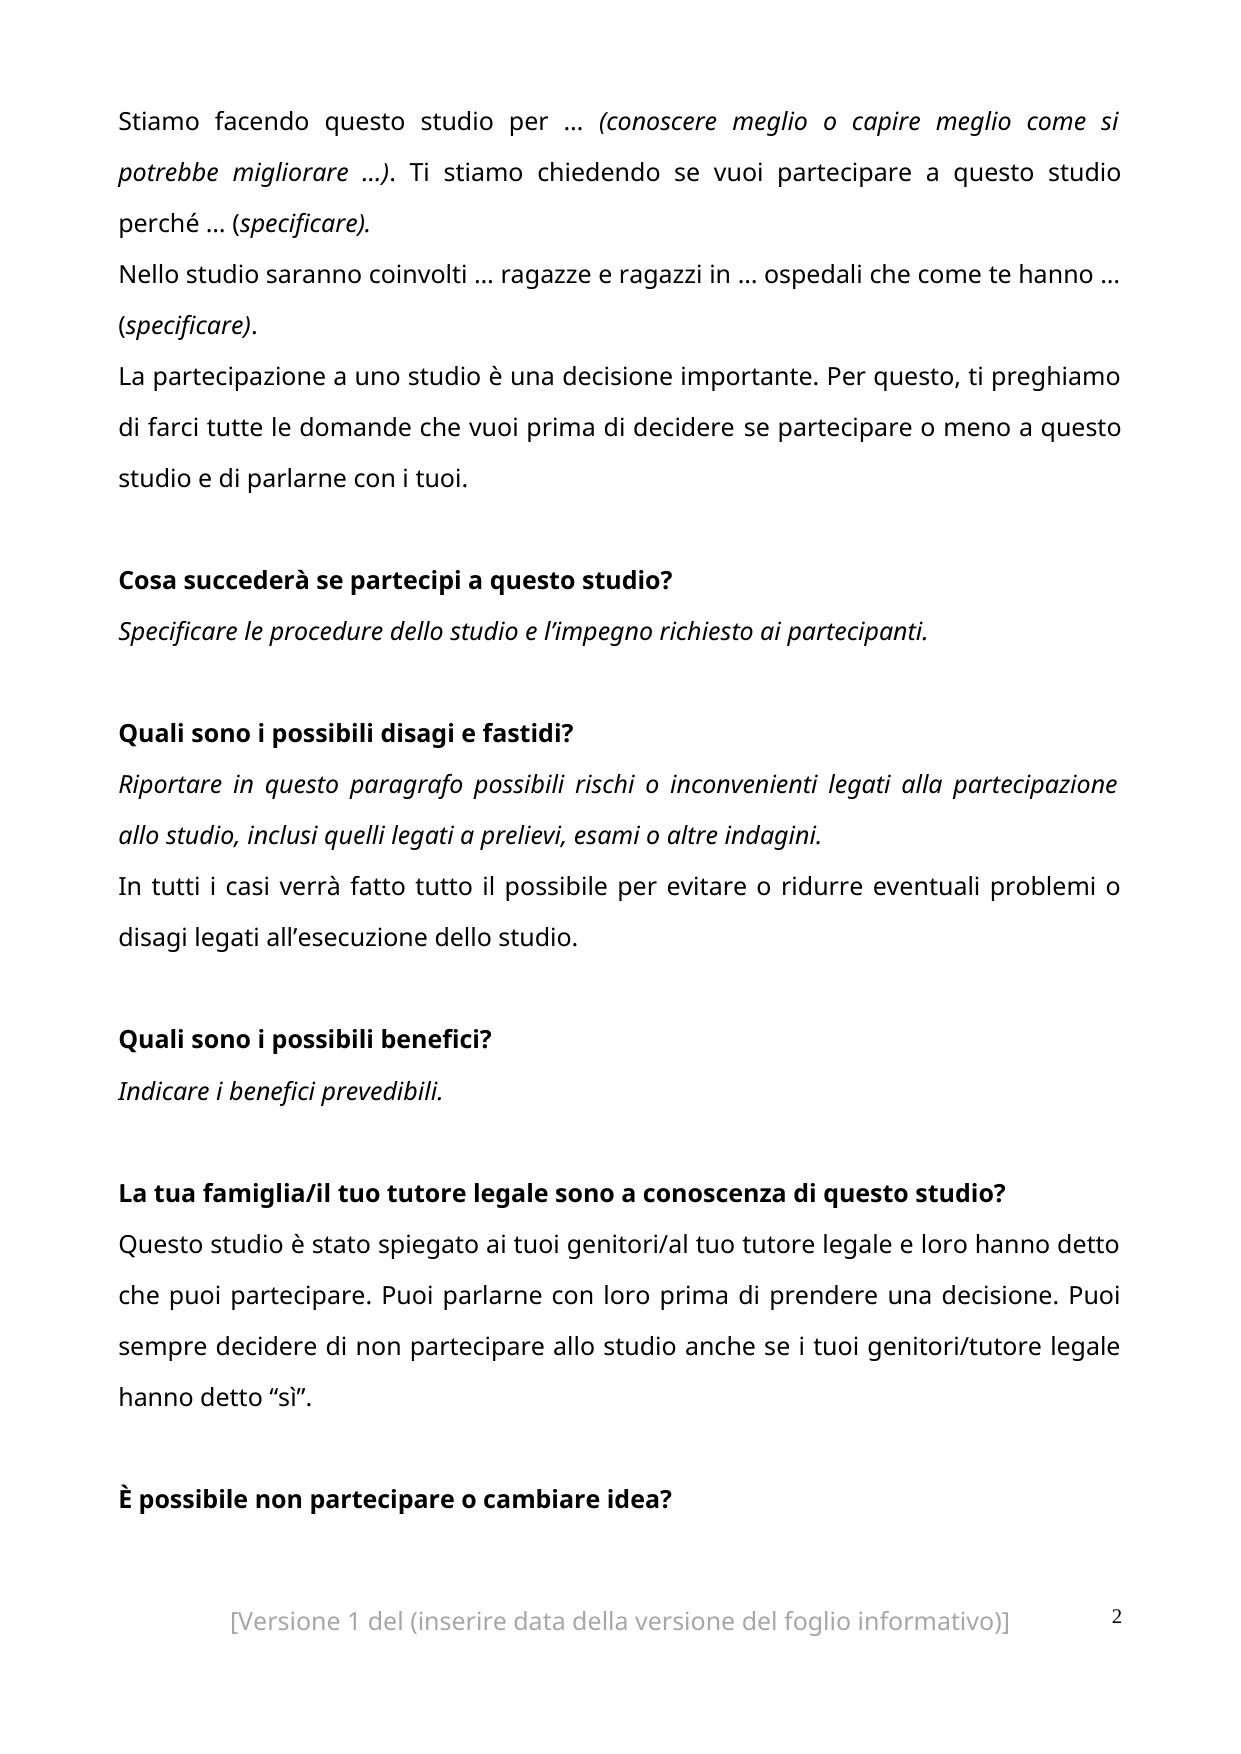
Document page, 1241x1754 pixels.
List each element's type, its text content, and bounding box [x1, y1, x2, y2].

text La partecipazione a uno studio è una decisione importante. Per questo, ti preghiamo di farci tutte le domande che vuoi prima di decidere se partecipare o meno a questo studio e di parlarne con i tuoi. [118, 359, 1122, 495]
text La tua famiglia/il tuo tutore legale sono a conoscenza di questo studio? [118, 1175, 1122, 1209]
text Specificare le procedure dello studio e l’impegno richiesto ai partecipanti. [118, 614, 1122, 648]
text Quali sono i possibili benefici? [118, 1022, 1122, 1056]
text Questo studio è stato spiegato ai tuoi genitori/al tuo tutore legale e loro hanno detto che puoi partecipare. Puoi parlarne con loro prima di prendere una decisione. Puoi sempre decidere di non partecipare allo studio anche se i tuoi genitori/tutore legale hanno detto “sì”. [118, 1226, 1122, 1413]
text Quali sono i possibili disagi e fastidi? [118, 716, 1122, 750]
text Nello studio saranno coinvolti … ragazze e ragazzi in … ospedali che come te hanno … (specificare). [118, 257, 1122, 342]
text Cosa succederà se partecipi a questo studio? [118, 563, 1122, 597]
text È possibile non partecipare o cambiare idea? [118, 1482, 1122, 1516]
text Indicare i benefici prevedibili. [118, 1073, 1122, 1107]
text Stiamo facendo questo studio per … (conoscere meglio o capire meglio come si potrebbe migliorare …). Ti stiamo chiedendo se vuoi partecipare a questo studio perché … (specificare). [118, 103, 1122, 239]
text Riportare in questo paragrafo possibili rischi o inconvenienti legati alla partecipazione allo studio, inclusi quelli legati a prelievi, esami o altre indagini. [118, 767, 1122, 852]
text In tutti i casi verrà fatto tutto il possibile per evitare o ridurre eventuali problemi o disagi legati all’esecuzione dello studio. [118, 869, 1122, 954]
